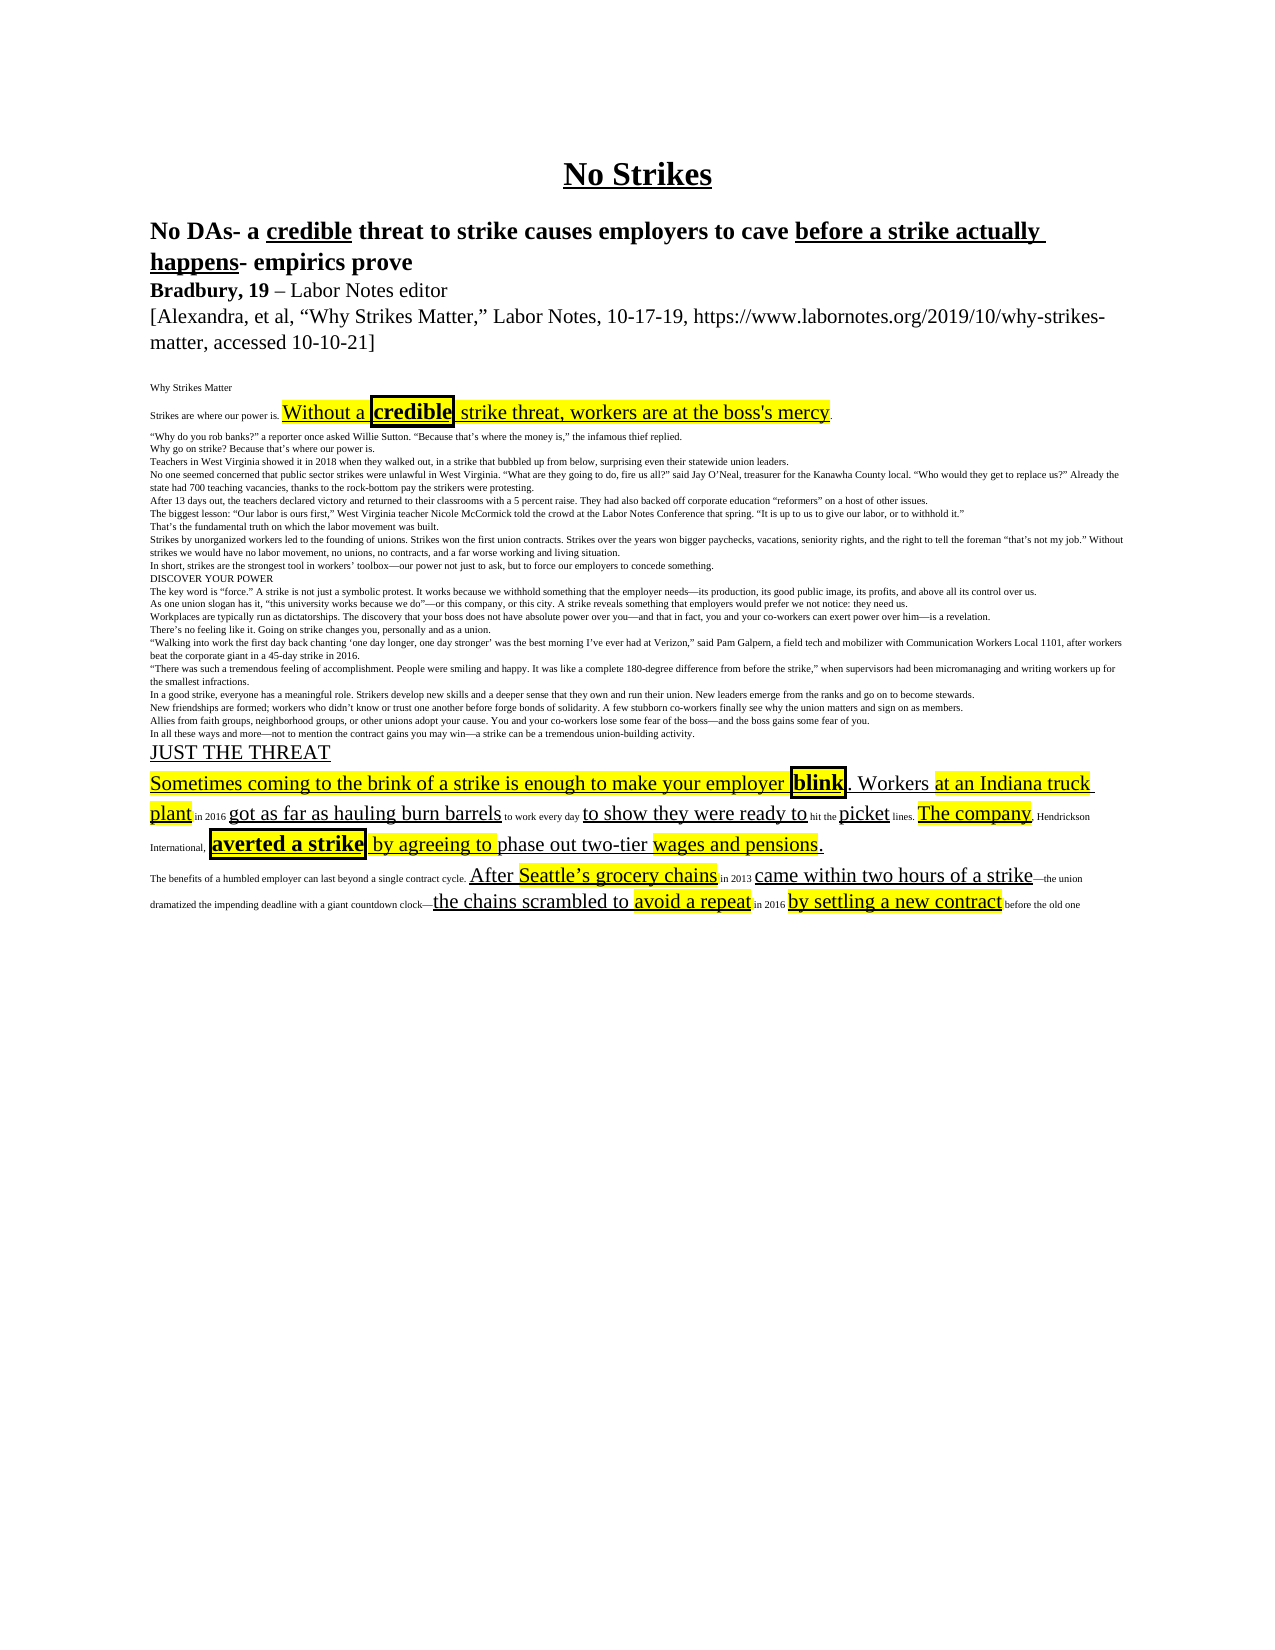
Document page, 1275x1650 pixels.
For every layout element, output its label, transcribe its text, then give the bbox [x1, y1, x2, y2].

text JUST THE THREAT [150, 740, 1125, 764]
text Strikes by unorganized workers led to the founding of unions. Strikes won the first union contracts. Strikes over the years won bigger paychecks, vacations, seniority rights, and the right to tell the foreman “that’s not my job.” Without strikes we would have no labor movement, no unions, no contracts, and a far worse working and living situation. [150, 534, 1125, 558]
text Bradbury, 19 – Labor Notes editor [150, 278, 1125, 302]
text “There was such a tremendous feeling of accomplishment. People were smiling and happy. It was like a complete 180-degree difference from before the strike,” when supervisors had been micromanaging and writing workers up for the smallest infractions. [150, 663, 1125, 688]
text Sometimes coming to the brink of a strike is enough to make your employer blink. Workers at an Indiana truck plant in 2016 got as far as hauling burn barrels to work every day to show they were ready to hit the picket lines. The company, Hendrickson International, averted a strike by agreeing to phase out two-tier wages and pensions. [150, 766, 1125, 860]
text Strikes are where our power is. Without a credible strike threat, workers are at the boss's mercy. [455, 395, 1125, 428]
text “Walking into work the first day back chanting ‘one day longer, one day stronger’ was the best morning I’ve ever had at Verizon,” said Pam Galpern, a field tech and mobilizer with Communication Workers Local 1101, after workers beat the corporate giant in a 45-day strike in 2016. [150, 637, 1125, 662]
text [Alexandra, et al, “Why Strikes Matter,” Labor Notes, 10-17-19, https://www.labornotes.org/2019/10/why-strikes-matter, accessed 10-10-21] [150, 304, 1125, 354]
subtitle No Strikes [150, 154, 1125, 192]
text No DAs- a credible threat to strike causes employers to cave before a strike actually happens- empirics prove [150, 216, 1125, 276]
text Strikes are where our power is. Without a credible strike threat, workers are at the boss's mercy. [150, 395, 370, 428]
text No one seemed concerned that public sector strikes were unlawful in West Virginia. “What are they going to do, fire us all?” said Jay O’Neal, treasurer for the Kanawha County local. “Who would they get to replace us?” Already the state had 700 teaching vacancies, thanks to the rock-bottom pay the strikers were protesting. [150, 469, 1125, 494]
text The benefits of a humbled employer can last beyond a single contract cycle. After Seattle’s grocery chains in 2013 came within two hours of a strike—the union dramatized the impending deadline with a giant countdown clock—the chains scrambled to avoid a repeat in 2016 by settling a new contract before the old one [150, 863, 1125, 913]
